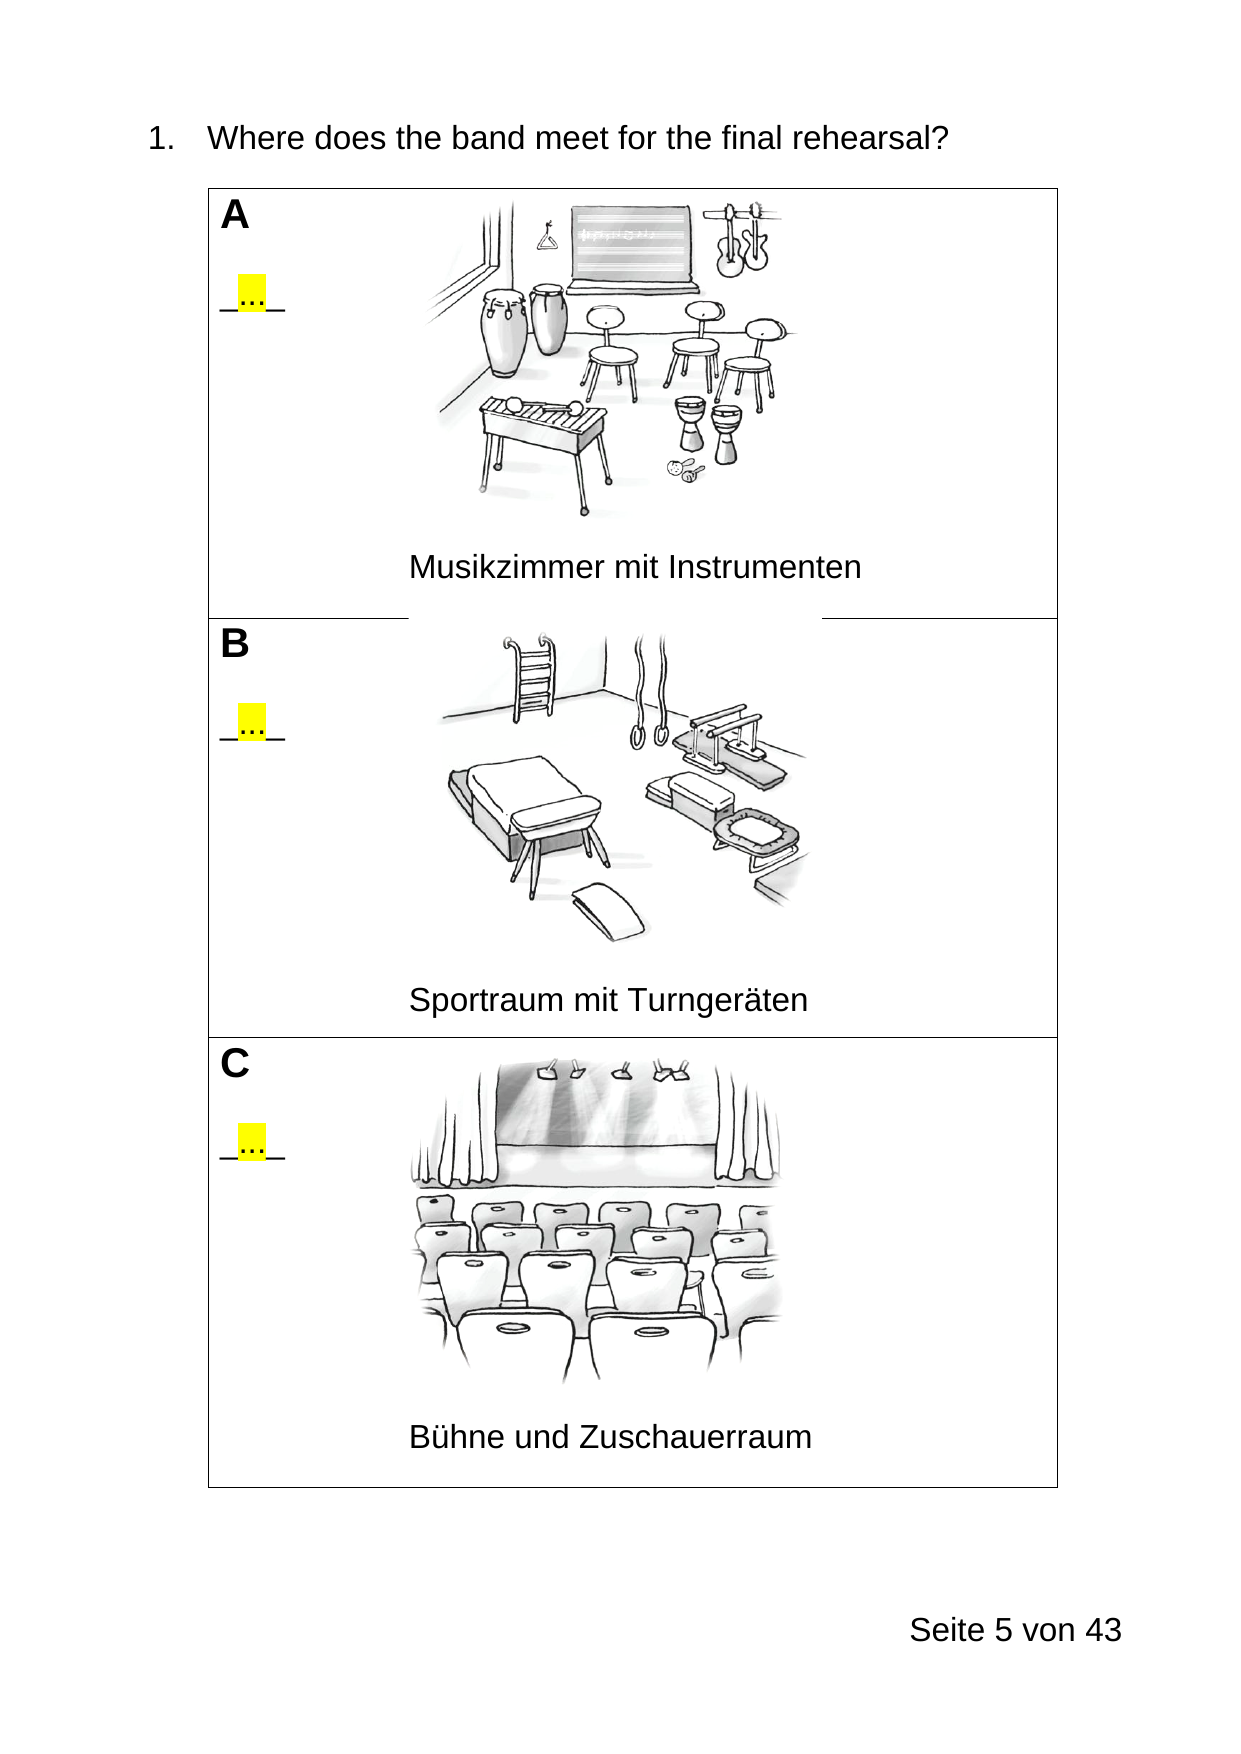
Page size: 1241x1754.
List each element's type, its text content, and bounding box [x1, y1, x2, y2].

table_header Musikzimmer mit Instrumenten [324, 189, 1057, 618]
table_header A _..._ [209, 189, 323, 618]
picture [408, 618, 822, 961]
table_cell Bühne und Zuschauerraum [324, 1038, 1057, 1487]
picture [408, 1038, 822, 1397]
picture [408, 189, 822, 529]
table_cell B _..._ [209, 619, 323, 1037]
table_cell C _..._ [209, 1038, 323, 1487]
table_cell Sportraum mit Turngeräten [324, 619, 1057, 1037]
list 1. Where does the band meet for the final rehearsal? [148, 118, 1122, 157]
